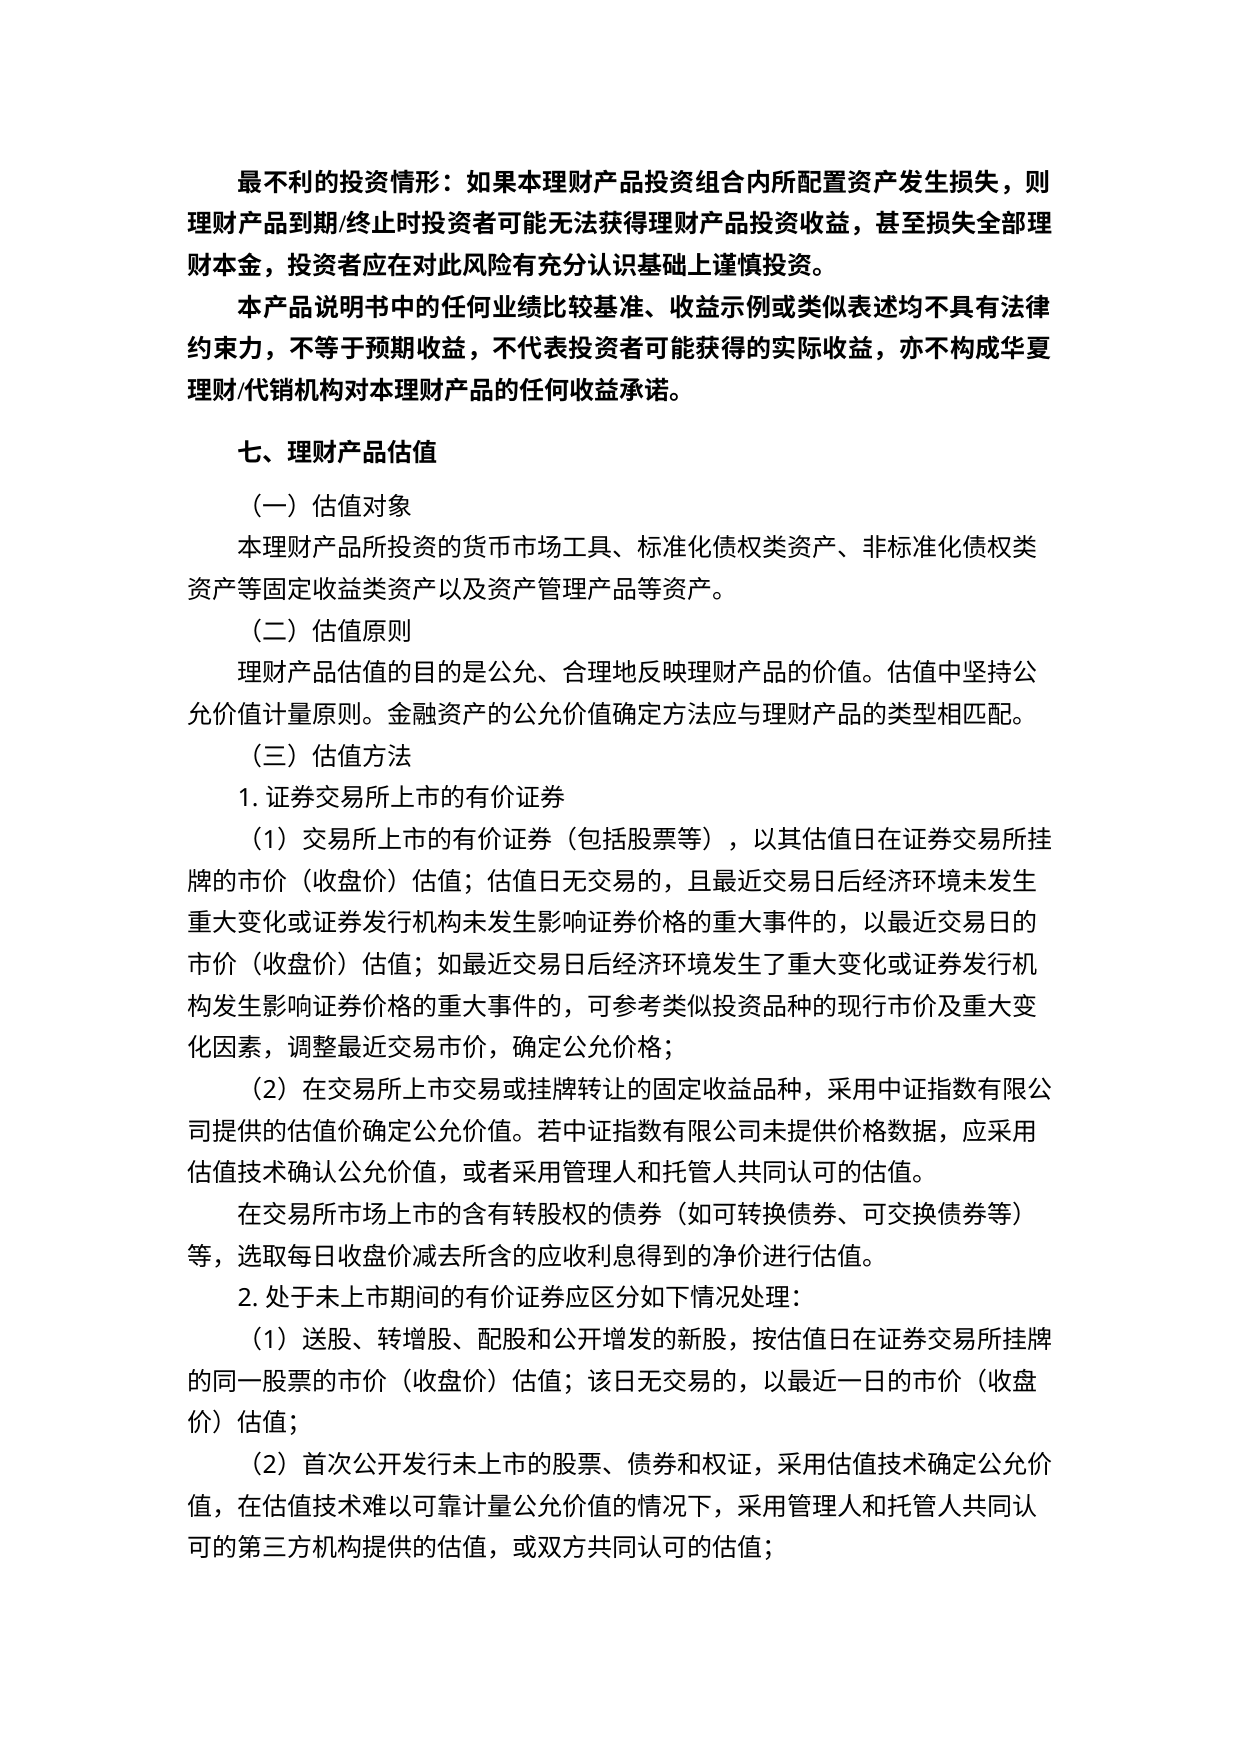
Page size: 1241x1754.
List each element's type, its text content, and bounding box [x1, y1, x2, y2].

text 理财产品估值的目的是公允、合理地反映理财产品的价值。估值中坚持公允价值计量原则。金融资产的公允价值确定方法应与理财产品的类型相匹配。 [187, 653, 1053, 731]
text 七、理财产品估值 [187, 428, 1053, 470]
text （2）在交易所上市交易或挂牌转让的固定收益品种，采用中证指数有限公司提供的估值价确定公允价值。若中证指数有限公司未提供价格数据，应采用估值技术确认公允价值，或者采用管理人和托管人共同认可的估值。 [187, 1069, 1053, 1189]
text （三）估值方法 [187, 736, 1053, 772]
text （一）估值对象 [187, 486, 1053, 522]
text （2）首次公开发行未上市的股票、债券和权证，采用估值技术确定公允价值，在估值技术难以可靠计量公允价值的情况下，采用管理人和托管人共同认可的第三方机构提供的估值，或双方共同认可的估值； [187, 1444, 1053, 1564]
text 最不利的投资情形：如果本理财产品投资组合内所配置资产发生损失，则理财产品到期/终止时投资者可能无法获得理财产品投资收益，甚至损失全部理财本金，投资者应在对此风险有充分认识基础上谨慎投资。 [187, 162, 1053, 282]
text 本理财产品所投资的货币市场工具、标准化债权类资产、非标准化债权类资产等固定收益类资产以及资产管理产品等资产。 [187, 528, 1053, 606]
text 本产品说明书中的任何业绩比较基准、收益示例或类似表述均不具有法律约束力，不等于预期收益，不代表投资者可能获得的实际收益，亦不构成华夏理财/代销机构对本理财产品的任何收益承诺。 [187, 287, 1053, 407]
text 在交易所市场上市的含有转股权的债券（如可转换债券、可交换债券等）等，选取每日收盘价减去所含的应收利息得到的净价进行估值。 [187, 1194, 1053, 1272]
text （1）送股、转增股、配股和公开增发的新股，按估值日在证券交易所挂牌的同一股票的市价（收盘价）估值；该日无交易的，以最近一日的市价（收盘价）估值； [187, 1319, 1053, 1439]
text （二）估值原则 [187, 611, 1053, 647]
text 2. 处于未上市期间的有价证券应区分如下情况处理： [187, 1278, 1053, 1314]
text 1. 证券交易所上市的有价证券 [187, 778, 1053, 814]
text （1）交易所上市的有价证券（包括股票等），以其估值日在证券交易所挂牌的市价（收盘价）估值；估值日无交易的，且最近交易日后经济环境未发生重大变化或证券发行机构未发生影响证券价格的重大事件的，以最近交易日的市价（收盘价）估值；如最近交易日后经济环境发生了重大变化或证券发行机构发生影响证券价格的重大事件的，可参考类似投资品种的现行市价及重大变化因素，调整最近交易市价，确定公允价格； [187, 819, 1053, 1064]
